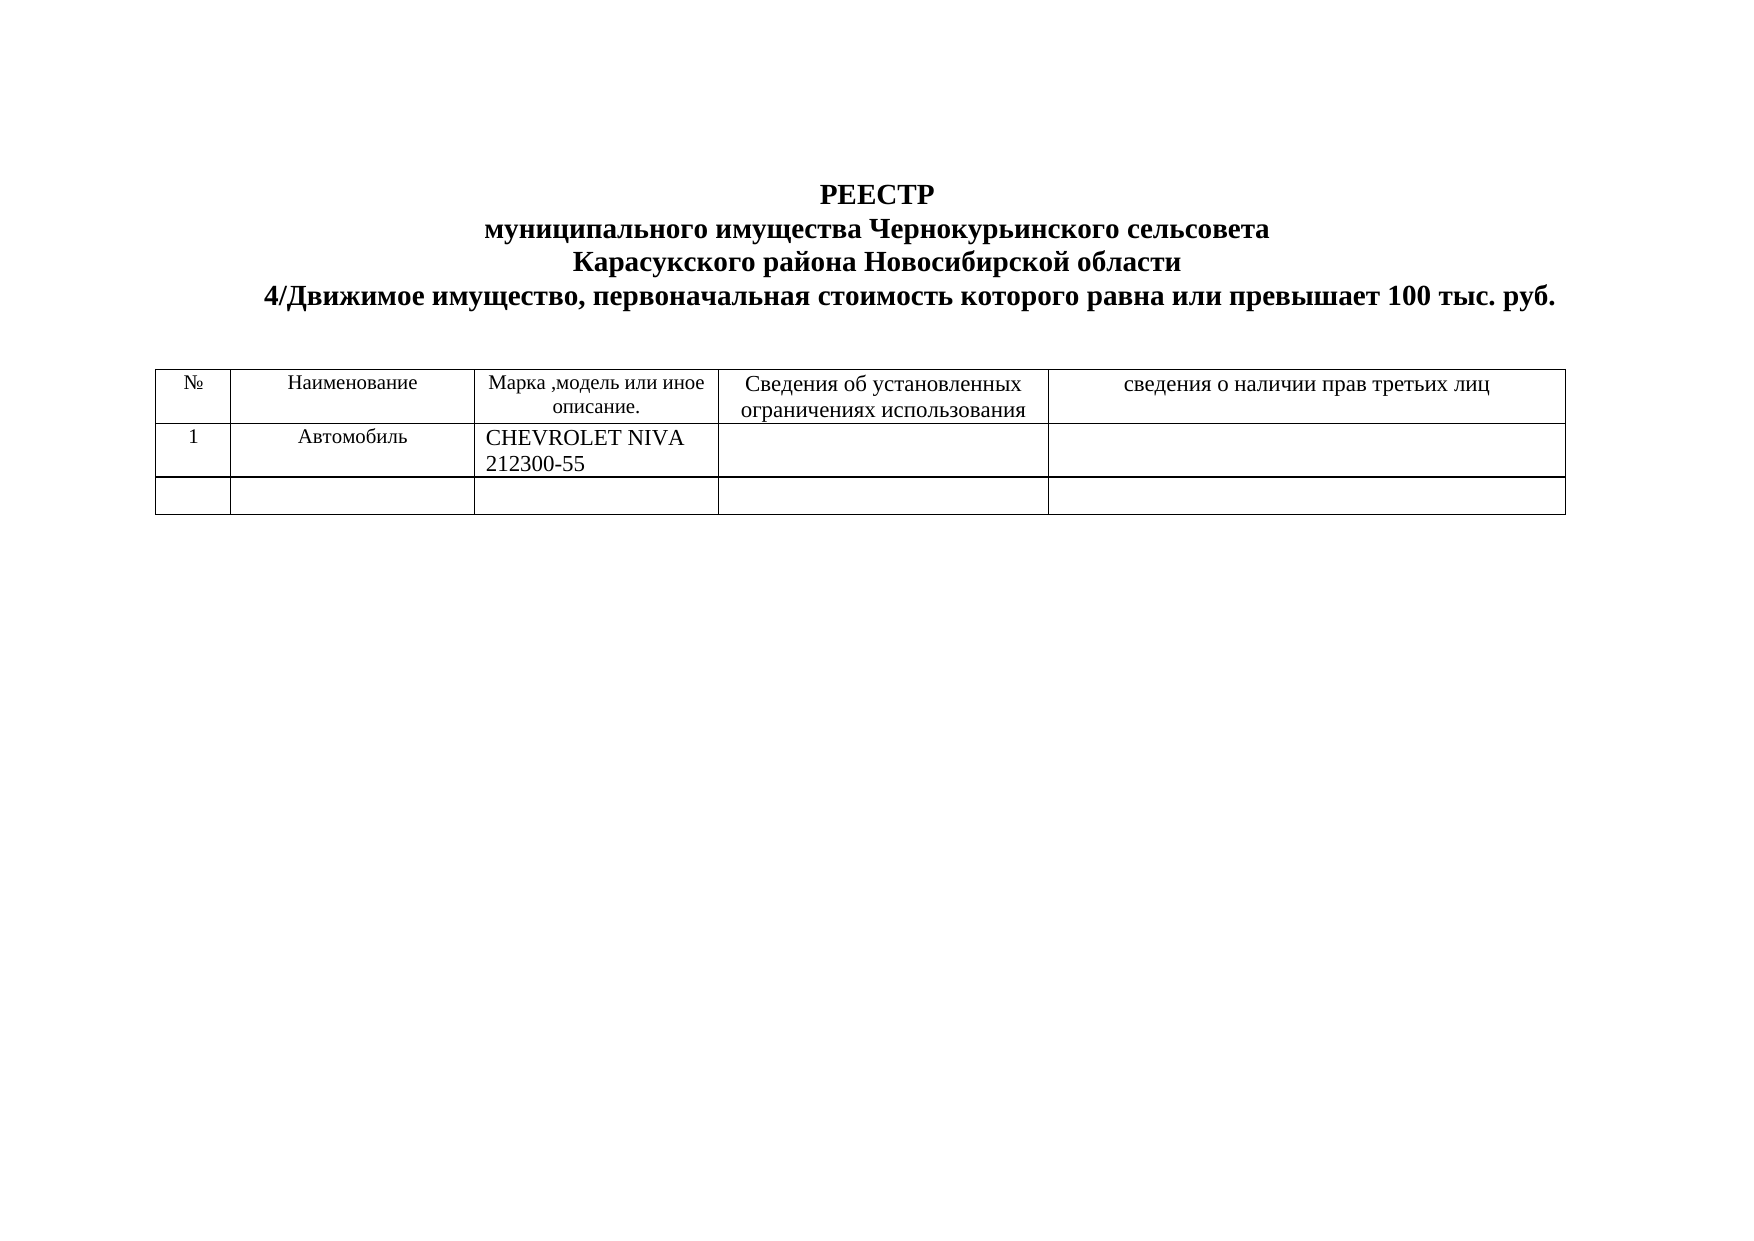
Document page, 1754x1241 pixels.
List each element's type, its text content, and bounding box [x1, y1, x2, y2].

table_cell CHEVROLET NIVA 212300-55 [475, 424, 718, 476]
table_cell [719, 424, 1048, 476]
table_cell [1049, 424, 1565, 476]
text 4/Движимое имущество, первоначальная стоимость которого равна или превышает 100 тыс. руб. [118, 278, 1636, 311]
table_header № [156, 370, 230, 423]
table_header сведения о наличии прав третьих лиц [1049, 370, 1565, 423]
table_cell [1049, 478, 1565, 514]
table_header Марка ,модель или иное описание. [475, 370, 718, 423]
table_header Сведения об установленных ограничениях использования [719, 370, 1048, 423]
table_cell [156, 478, 230, 514]
table_cell [719, 478, 1048, 514]
table_cell 1 [156, 424, 230, 476]
table_header Наименование [231, 370, 474, 423]
table_cell [231, 478, 474, 514]
table_cell [475, 478, 718, 514]
text Карасукского района Новосибирской области [118, 244, 1636, 278]
table_cell Автомобиль [231, 424, 474, 476]
text РЕЕСТР [118, 177, 1636, 211]
text муниципального имущества Чернокурьинского сельсовета [118, 211, 1636, 244]
